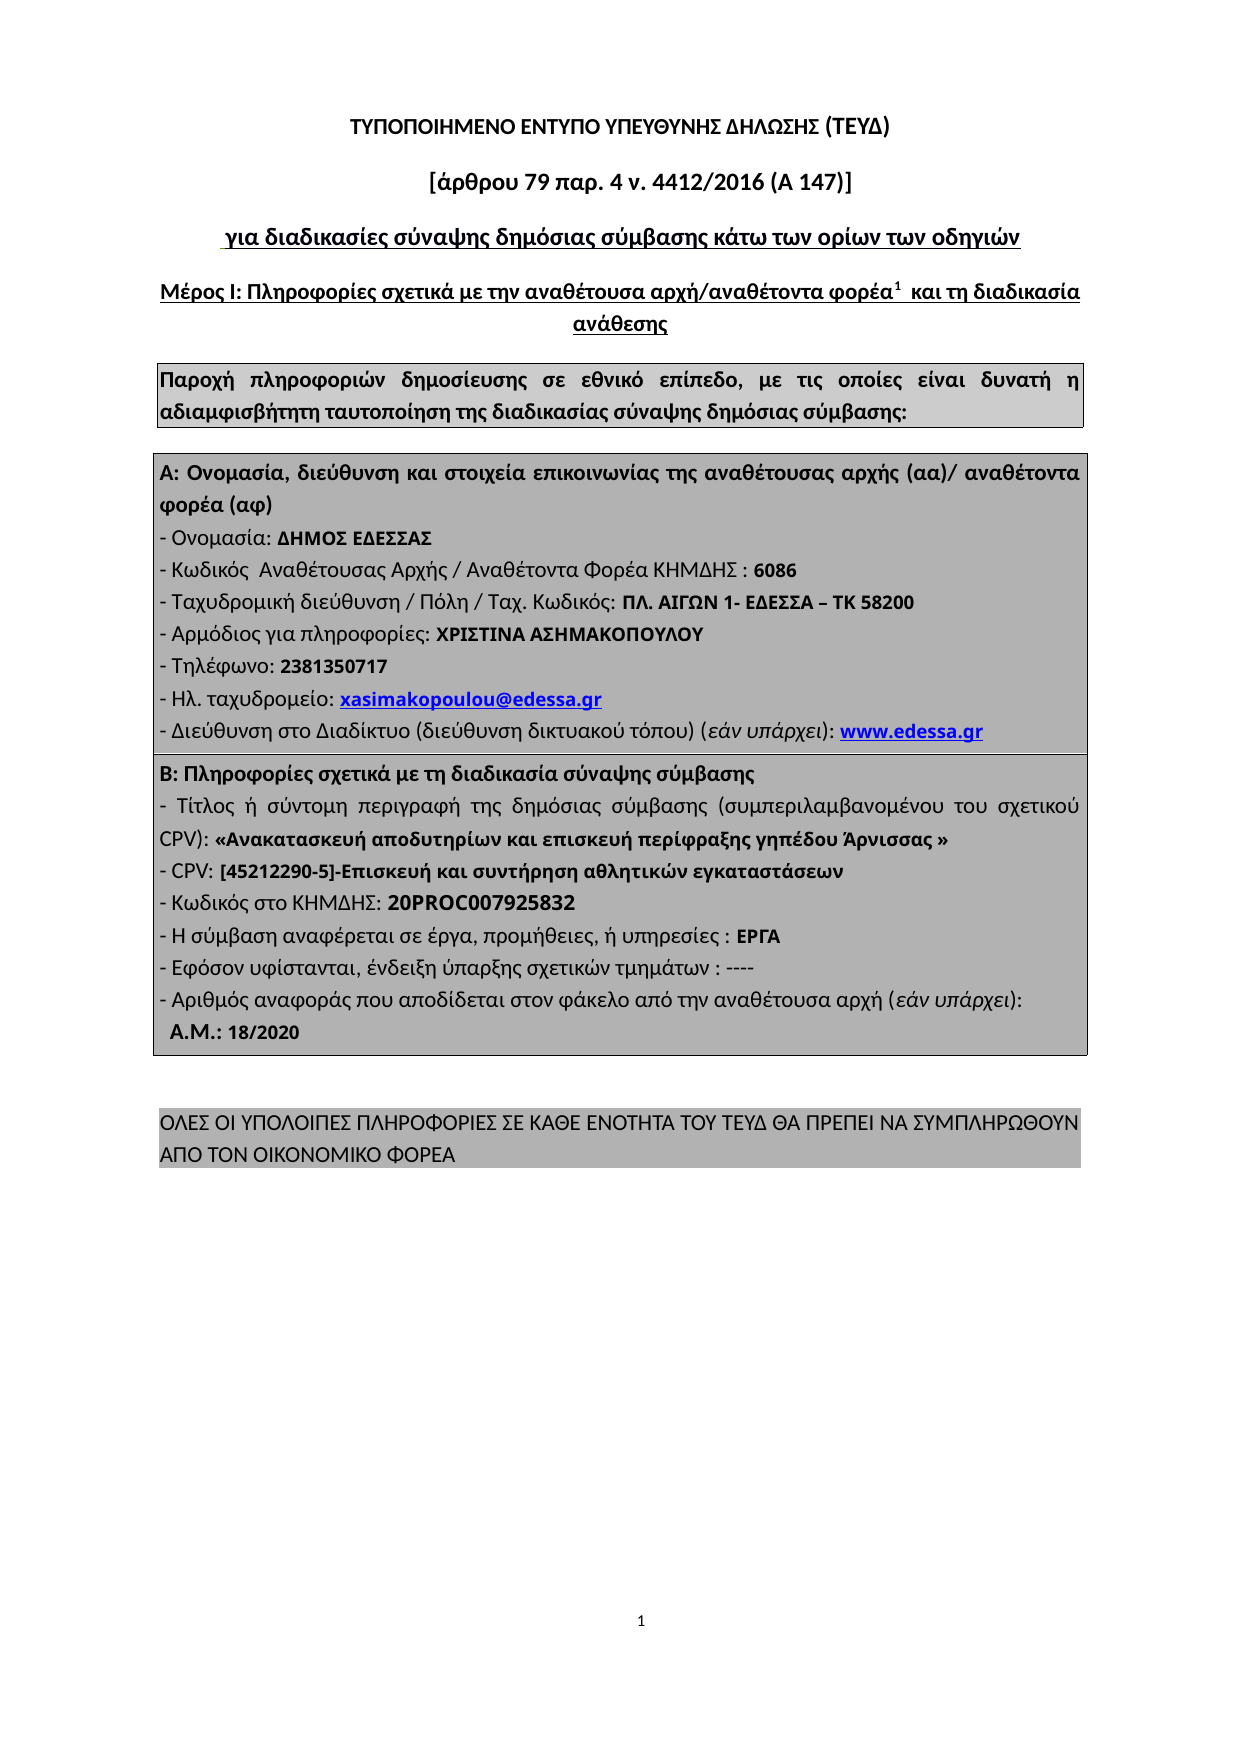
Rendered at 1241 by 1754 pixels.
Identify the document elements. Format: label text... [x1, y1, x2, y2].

table_header Α: Ονομασία, διεύθυνση και στοιχεία επικοινωνίας της αναθέτουσας αρχής (αα)/ αναθέτοντα φορέα (αφ) - Ονομασία: ΔΗΜΟΣ ΕΔΕΣΣΑΣ - Κωδικός Αναθέτουσας Αρχής / Αναθέτοντα Φορέα ΚΗΜΔΗΣ : 6086 - Ταχυδρομική διεύθυνση / Πόλη / Ταχ. Κωδικός: ΠΛ. ΑΙΓΩΝ 1- ΕΔΕΣΣΑ – ΤΚ 58200 - Αρμόδιος για πληροφορίες: ΧΡΙΣΤΙΝΑ ΑΣΗΜΑΚΟΠΟΥΛΟΥ - Τηλέφωνο: 2381350717 - Ηλ. ταχυδρομείο: xasimakopoulou@edessa.gr - Διεύθυνση στο Διαδίκτυο (διεύθυνση δικτυακού τόπου) (εάν υπάρχει): www.edessa.gr [154, 454, 1087, 753]
text ΤΥΠΟΠΟΙΗΜΕΝΟ ΕΝΤΥΠΟ ΥΠΕΥΘΥΝΗΣ ΔΗΛΩΣΗΣ (TEΥΔ) [159, 110, 1081, 140]
text ΟΛΕΣ ΟΙ ΥΠΟΛΟΙΠΕΣ ΠΛΗΡΟΦΟΡΙΕΣ ΣΕ ΚΑΘΕ ΕΝΟΤΗΤΑ ΤΟΥ ΤΕΥΔ ΘΑ ΠΡΕΠΕΙ ΝΑ ΣΥΜΠΛΗΡΩΘΟΥΝ ΑΠΟ ΤΟΝ ΟΙΚΟΝΟΜΙΚΟ ΦΟΡΕΑ [159, 1108, 1081, 1168]
text Παροχή πληροφοριών δημοσίευσης σε εθνικό επίπεδο, με τις οποίες είναι δυνατή η αδιαμφισβήτητη ταυτοποίηση της διαδικασίας σύναψης δημόσιας σύμβασης: [158, 364, 1083, 427]
text Μέρος Ι: Πληροφορίες σχετικά με την αναθέτουσα αρχή/αναθέτοντα φορέα και τη διαδικασία ανάθεσης [159, 277, 1081, 338]
table_cell Β: Πληροφορίες σχετικά με τη διαδικασία σύναψης σύμβασης - Τίτλος ή σύντομη περιγραφή της δημόσιας σύμβασης (συμπεριλαμβανομένου του σχετικού CPV): «Ανακατασκευή αποδυτηρίων και επισκευή περίφραξης γηπέδου Άρνισσας » - CPV: [45212290-5]-Επισκευή και συντήρηση αθλητικών εγκαταστάσεων - Κωδικός στο ΚΗΜΔΗΣ: 20PROC007925832 - Η σύμβαση αναφέρεται σε έργα, προμήθειες, ή υπηρεσίες : ΕΡΓΑ - Εφόσον υφίστανται, ένδειξη ύπαρξης σχετικών τμημάτων : ---- - Αριθμός αναφοράς που αποδίδεται στον φάκελο από την αναθέτουσα αρχή (εάν υπάρχει): Α.Μ.: 18/2020 [154, 755, 1087, 1055]
text για διαδικασίες σύναψης δημόσιας σύμβασης κάτω των ορίων των οδηγιών [159, 222, 1081, 252]
text [άρθρου 79 παρ. 4 ν. 4412/2016 (Α 147)] [159, 166, 1081, 196]
